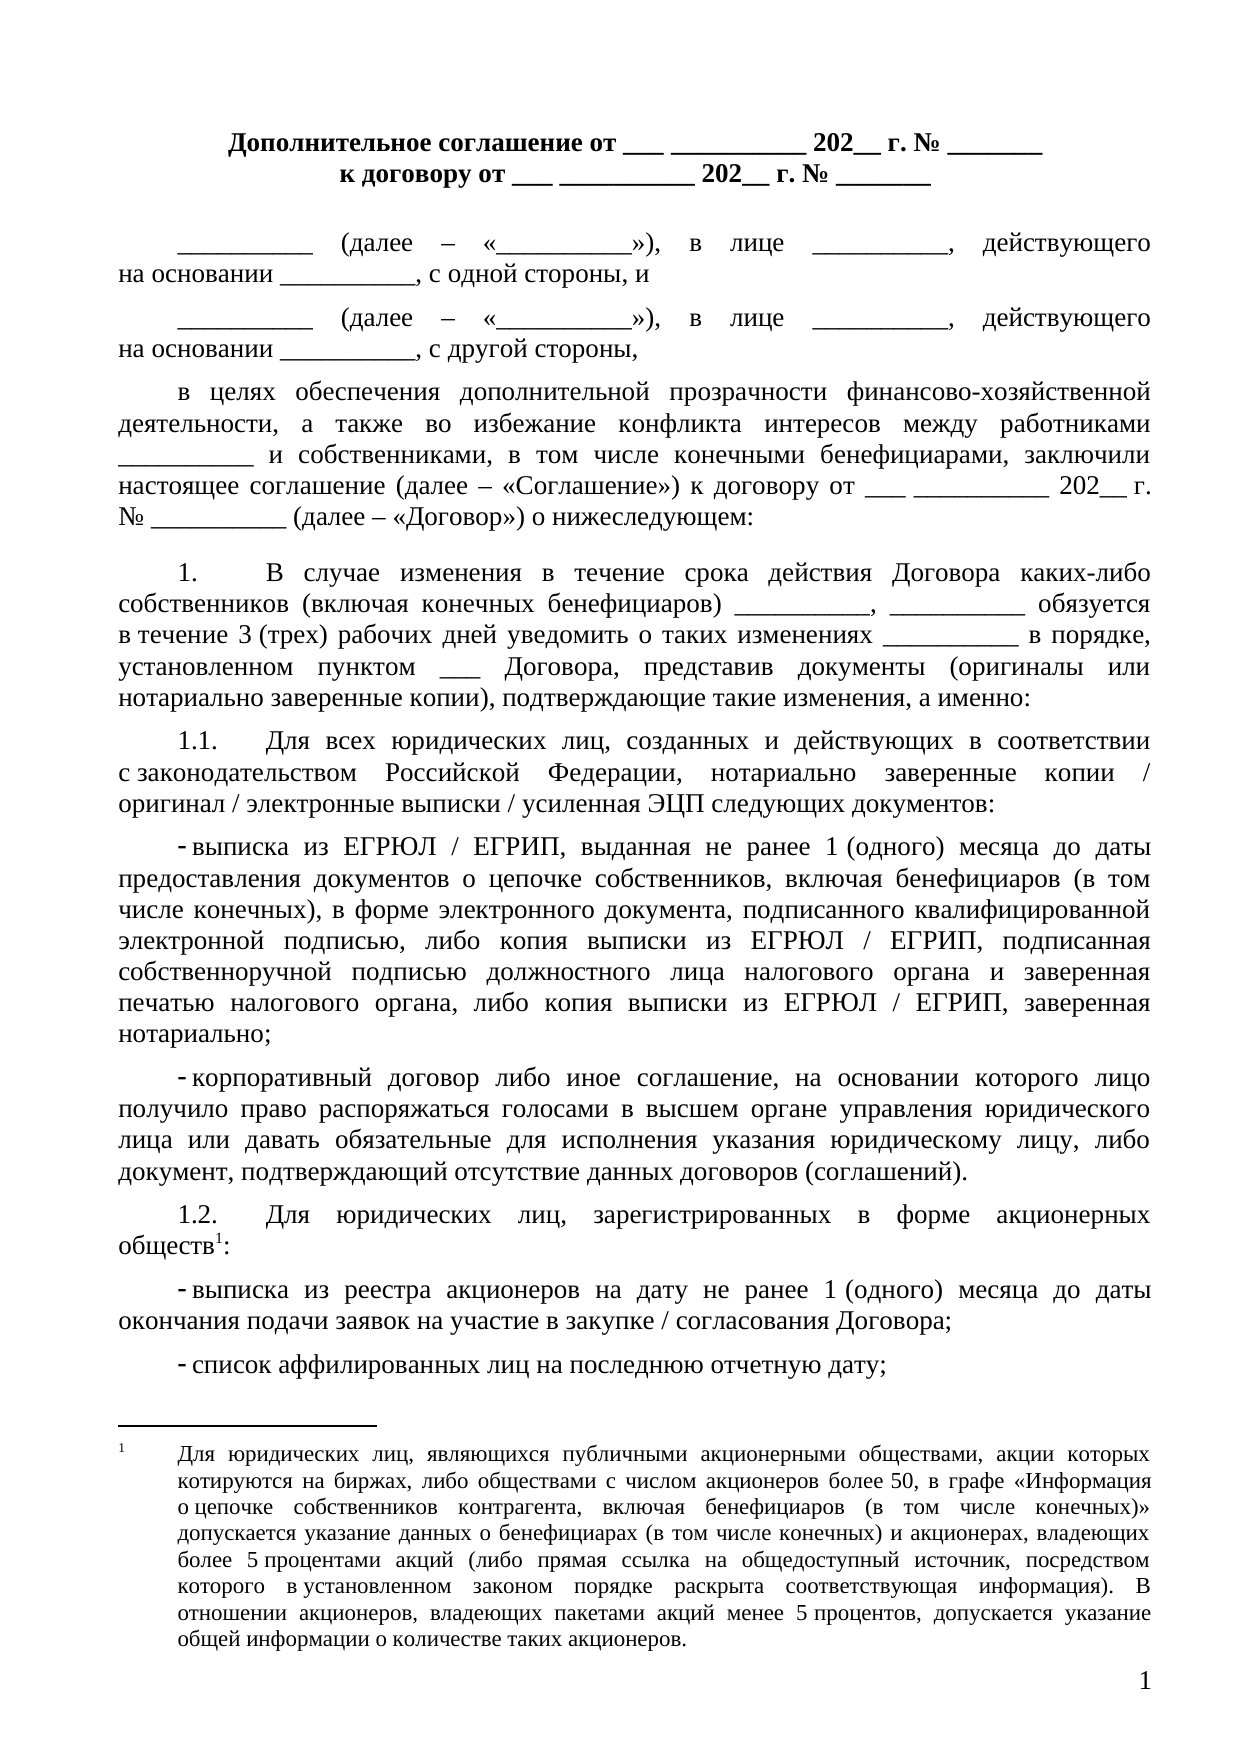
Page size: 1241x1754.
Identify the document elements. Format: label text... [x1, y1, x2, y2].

text __________ (далее – «__________»), в лице __________, действующего на основании __________, с другой стороны, [118, 301, 1152, 363]
list выписка из реестра акционеров на дату не ранее 1 (одного) месяца до даты окончания подачи заявок на участие в закупке / согласования Договора; [118, 1273, 1152, 1335]
text __________ (далее – «__________»), в лице __________, действующего на основании __________, с одной стороны, и [118, 226, 1152, 288]
list Для всех юридических лиц, созданных и действующих в соответствии с законодательством Российской Федерации, нотариально заверенные копии / оригинал / электронные выписки / усиленная ЭЦП следующих документов: [118, 724, 1152, 818]
list корпоративный договор либо иное соглашение, на основании которого лицо получило право распоряжаться голосами в высшем органе управления юридического лица или давать обязательные для исполнения указания юридическому лицу, либо документ, подтверждающий отсутствие данных договоров (соглашений). [118, 1061, 1152, 1186]
list В случае изменения в течение срока действия Договора каких-либо собственников (включая конечных бенефициаров) __________, __________ обязуется в течение 3 (трех) рабочих дней уведомить о таких изменениях __________ в порядке, установленном пунктом ___ Договора, представив документы (оригиналы или нотариально заверенные копии), подтверждающие такие изменения, а именно: [118, 556, 1152, 712]
list выписка из ЕГРЮЛ / ЕГРИП, выданная не ранее 1 (одного) месяца до даты предоставления документов о цепочке собственников, включая бенефициаров (в том числе конечных), в форме электронного документа, подписанного квалифицированной электронной подписью, либо копия выписки из ЕГРЮЛ / ЕГРИП, подписанная собственноручной подписью должностного лица налогового органа и заверенная печатью налогового органа, либо копия выписки из ЕГРЮЛ / ЕГРИП, заверенная нотариально; [118, 830, 1152, 1048]
list Дополнительное соглашение от ___ __________ 202__ г. № _______ к договору от ___ __________ 202__ г. № _______ [118, 126, 1152, 188]
text в целях обеспечения дополнительной прозрачности финансово-хозяйственной деятельности, а также во избежание конфликта интересов между работниками __________ и собственниками, в том числе конечными бенефициарами, заключили настоящее соглашение (далее – «Соглашение») к договору от ___ __________ 202__ г. № __________ (далее – «Договор») о нижеследующем: [118, 376, 1152, 531]
list список аффилированных лиц на последнюю отчетную дату; [118, 1348, 1152, 1379]
list Для юридических лиц, зарегистрированных в форме акционерных обществ: [118, 1198, 1152, 1261]
